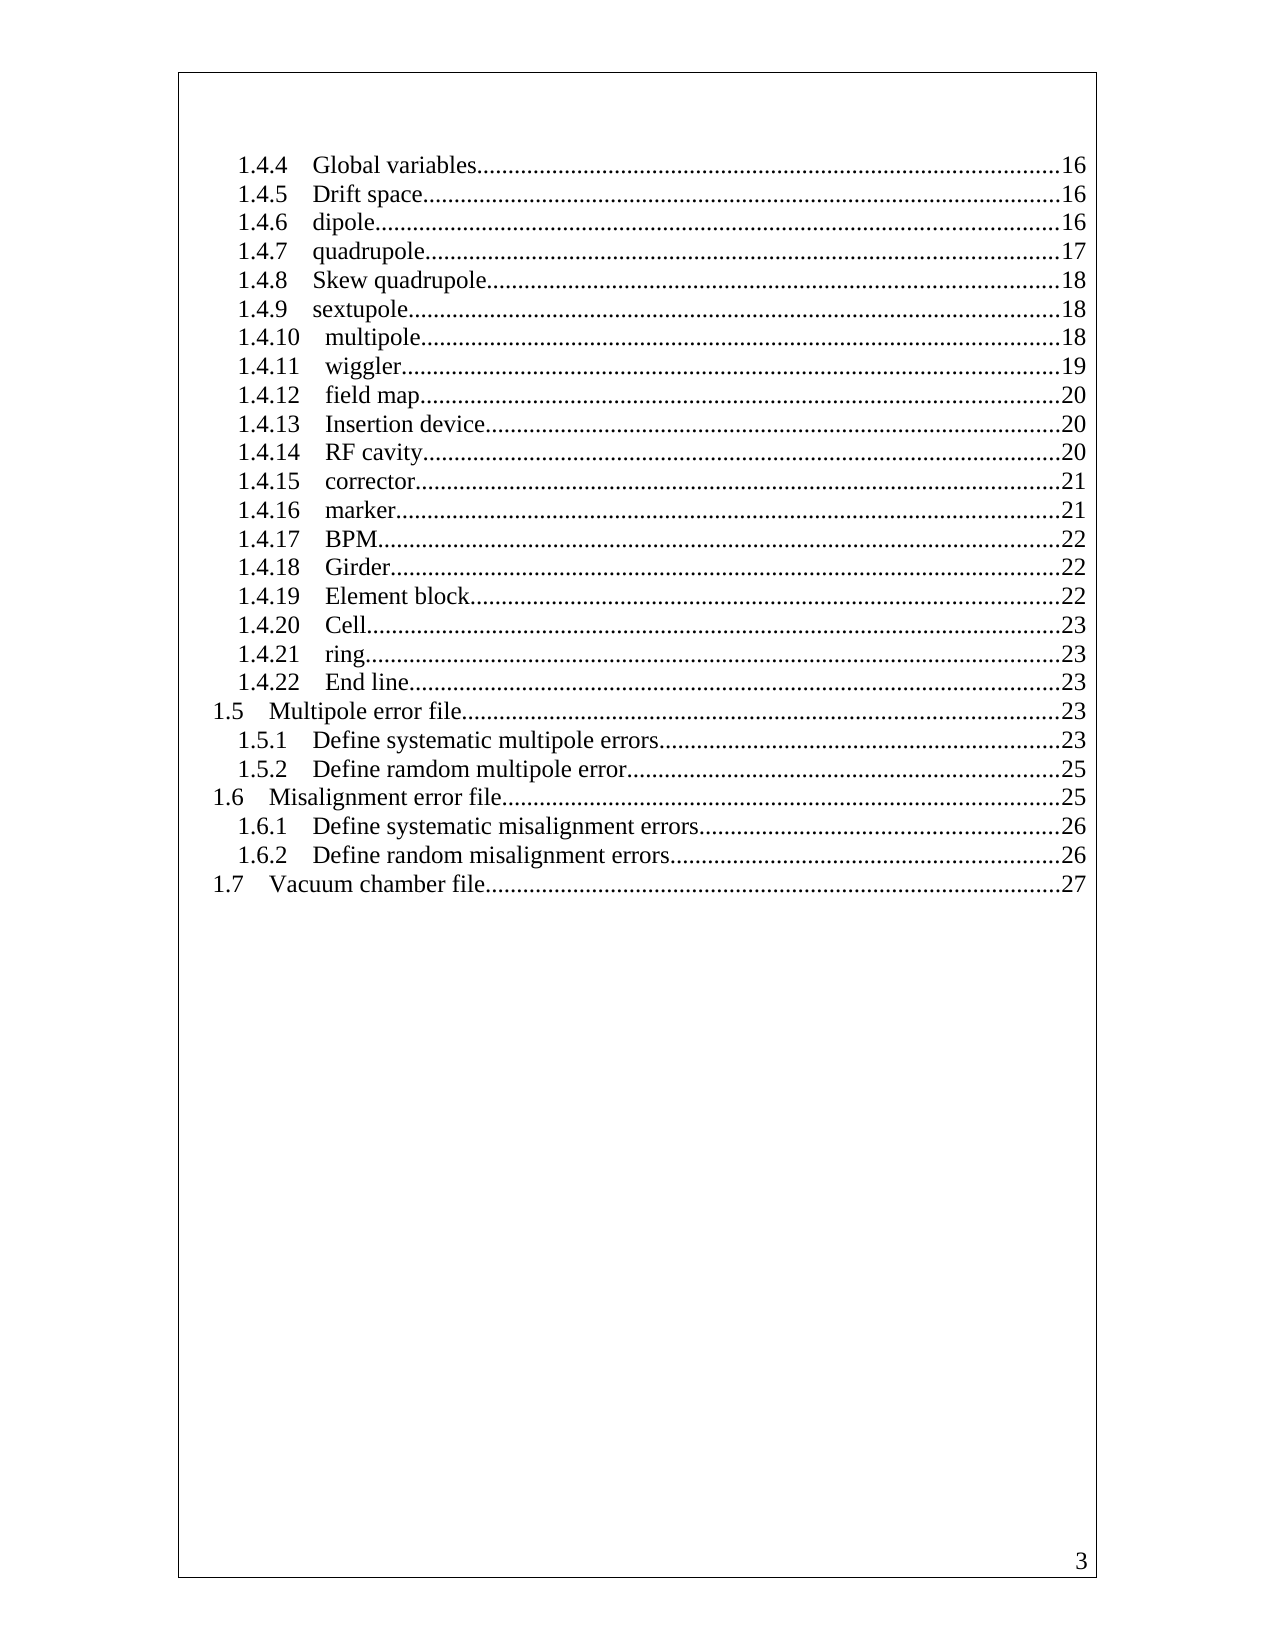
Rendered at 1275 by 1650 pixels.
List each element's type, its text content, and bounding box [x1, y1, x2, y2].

text 1.4.11 wiggler 19 [237, 351, 1088, 380]
text 1.4.12 field map 20 [237, 380, 1088, 409]
text 1.5 Multipole error file 23 [212, 696, 1088, 725]
text 1.5.2 Define ramdom multipole error 25 [237, 754, 1088, 782]
text 1.4.6 dipole 16 [237, 207, 1088, 236]
text 1.4.5 Drift space 16 [237, 179, 1088, 207]
text 1.4.8 Skew quadrupole 18 [237, 265, 1088, 294]
text 1.6.2 Define random misalignment errors 26 [237, 840, 1088, 869]
text 1.4.22 End line 23 [237, 667, 1088, 696]
text 1.4.10 multipole 18 [237, 322, 1088, 351]
text 1.7 Vacuum chamber file 27 [212, 869, 1088, 897]
text 1.4.16 marker 21 [237, 495, 1088, 524]
text 1.4.14 RF cavity 20 [237, 437, 1088, 466]
text 1.4.4 Global variables 16 [237, 150, 1088, 179]
text 1.5.1 Define systematic multipole errors 23 [237, 725, 1088, 754]
text 1.4.9 sextupole 18 [237, 294, 1088, 322]
text 1.6.1 Define systematic misalignment errors 26 [237, 811, 1088, 840]
text 1.4.19 Element block 22 [237, 581, 1088, 610]
text 1.4.20 Cell 23 [237, 610, 1088, 639]
text 1.4.13 Insertion device 20 [237, 409, 1088, 437]
text 1.4.17 BPM 22 [237, 524, 1088, 552]
text 1.4.18 Girder 22 [237, 552, 1088, 581]
text 1.4.21 ring 23 [237, 639, 1088, 667]
text 1.4.15 corrector 21 [237, 466, 1088, 495]
text 1.4.7 quadrupole 17 [237, 236, 1088, 265]
text 1.6 Misalignment error file 25 [212, 782, 1088, 811]
